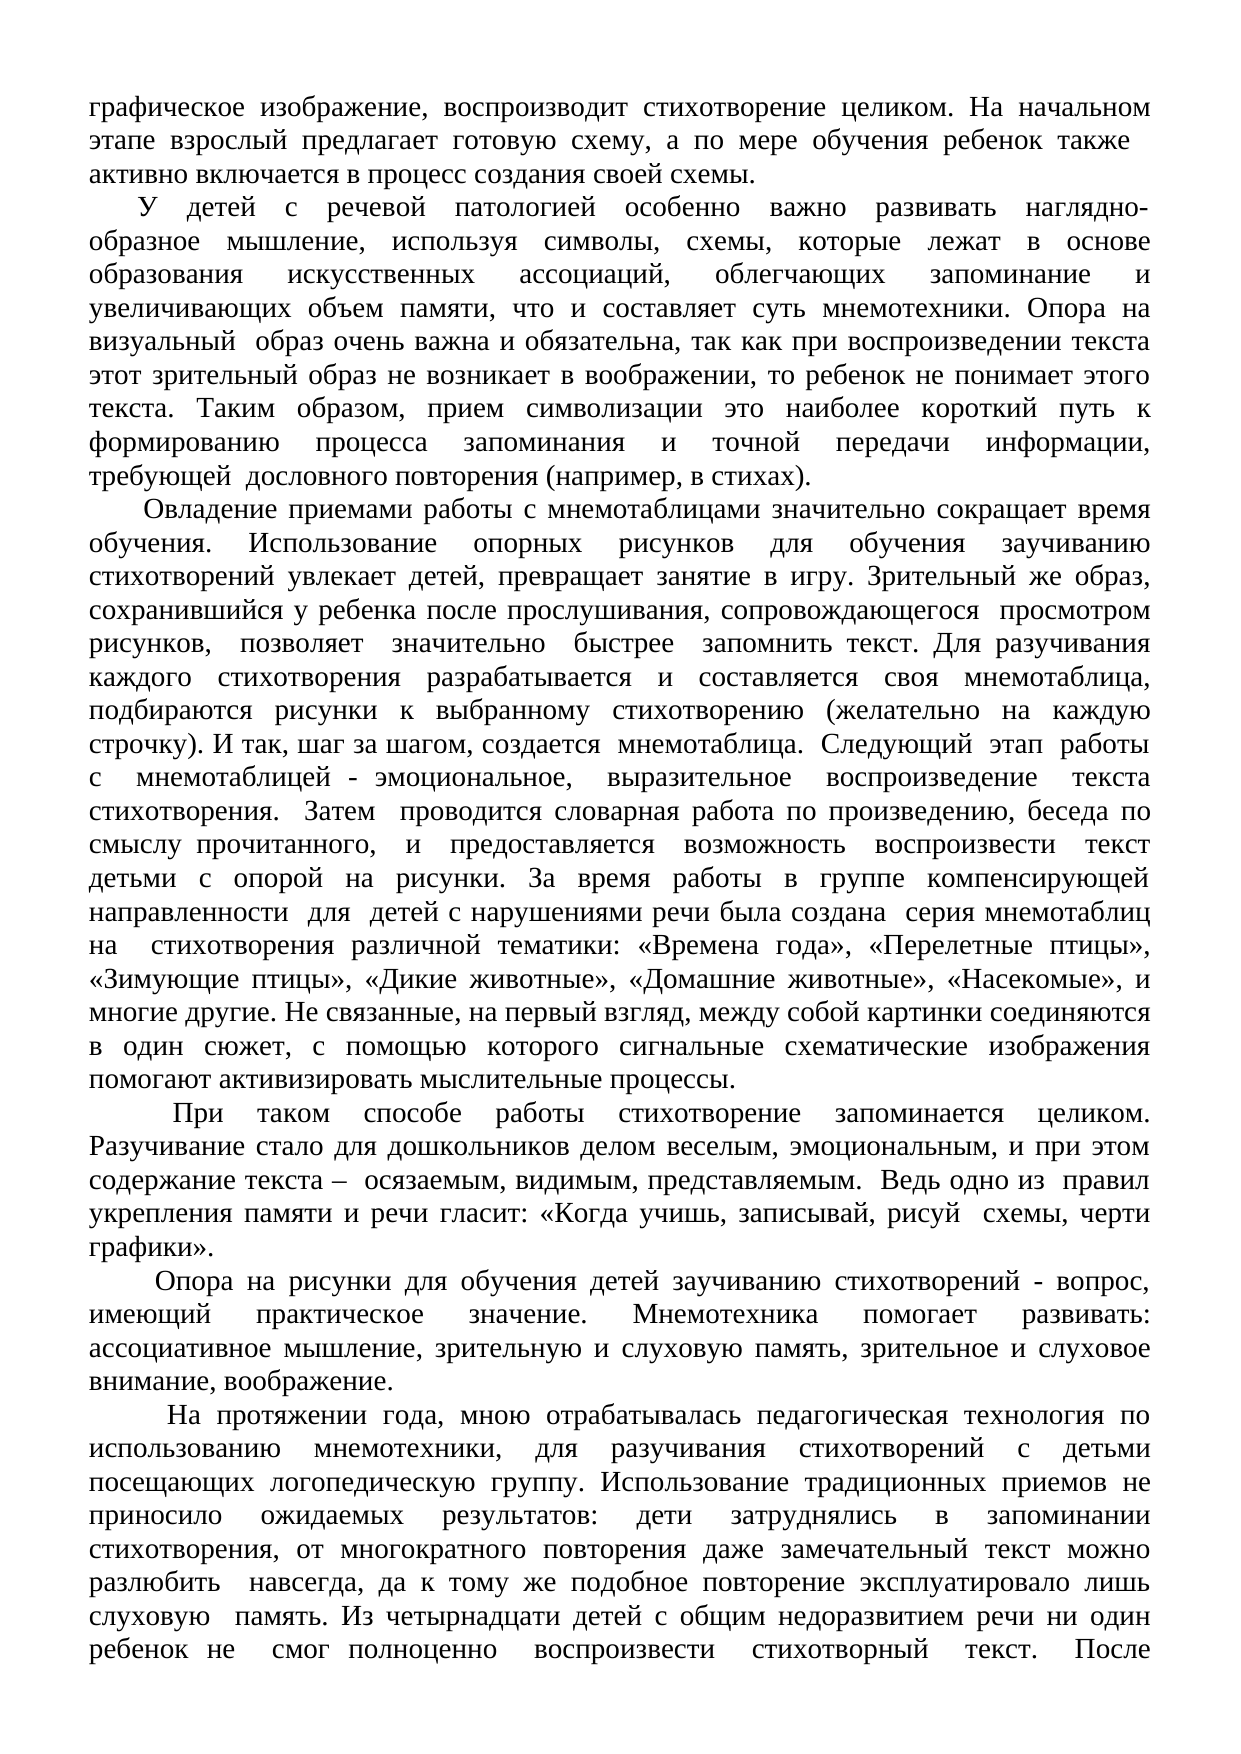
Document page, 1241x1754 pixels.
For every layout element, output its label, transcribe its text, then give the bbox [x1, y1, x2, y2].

text У детей с речевой патологией особенно важно развивать наглядно-образное мышление, используя символы, схемы, которые лежат в основе образования искусственных ассоциаций, облегчающих запоминание и увеличивающих объем памяти, что и составляет суть мнемотехники. Опора на визуальный образ очень важна и обязательна, так как при воспроизведении текста этот зрительный образ не возникает в воображении, то ребенок не понимает этого текста. Таким образом, прием символизации это наиболее короткий путь к формированию процесса запоминания и точной передачи информации, требующей дословного повторения (например, в стихах). [89, 189, 1152, 491]
text активно включается в процесс создания своей схемы. [89, 156, 1152, 189]
text Овладение приемами работы с мнемотаблицами значительно сокращает время обучения. Использование опорных рисунков для обучения заучиванию стихотворений увлекает детей, превращает занятие в игру. Зрительный же образ, сохранившийся у ребенка после прослушивания, сопровождающегося просмотром рисунков, позволяет значительно быстрее запомнить текст. Для разучивания каждого стихотворения разрабатывается и составляется своя мнемотаблица, подбираются рисунки к выбранному стихотворению (желательно на каждую строчку). И так, шаг за шагом, создается мнемотаблица. Следующий этап работы с мнемотаблицей - эмоциональное, выразительное воспроизведение текста стихотворения. Затем проводится словарная работа по произведению, беседа по смыслу прочитанного, и предоставляется возможность воспроизвести текст детьми с опорой на рисунки. За время работы в группе компенсирующей направленности для детей с нарушениями речи была создана серия мнемотаблиц на стихотворения различной тематики: «Времена года», «Перелетные птицы», «Зимующие птицы», «Дикие животные», «Домашние животные», «Насекомые», и многие другие. Не связанные, на первый взгляд, между собой картинки соединяются в один сюжет, с помощью которого сигнальные схематические изображения помогают активизировать мыслительные процессы. [89, 491, 1152, 1095]
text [89, 1397, 1152, 1665]
text Опора на рисунки для обучения детей заучиванию стихотворений - вопрос, имеющий практическое значение. Мнемотехника помогает развивать: ассоциативное мышление, зрительную и слуховую память, зрительное и слуховое внимание, воображение. [89, 1263, 1152, 1397]
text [89, 89, 1152, 156]
text При таком способе работы стихотворение запоминается целиком. Разучивание стало для дошкольников делом веселым, эмоциональным, и при этом содержание текста – осязаемым, видимым, представляемым. Ведь одно из правил укрепления памяти и речи гласит: «Когда учишь, записывай, рисуй схемы, черти графики». [89, 1095, 1152, 1263]
